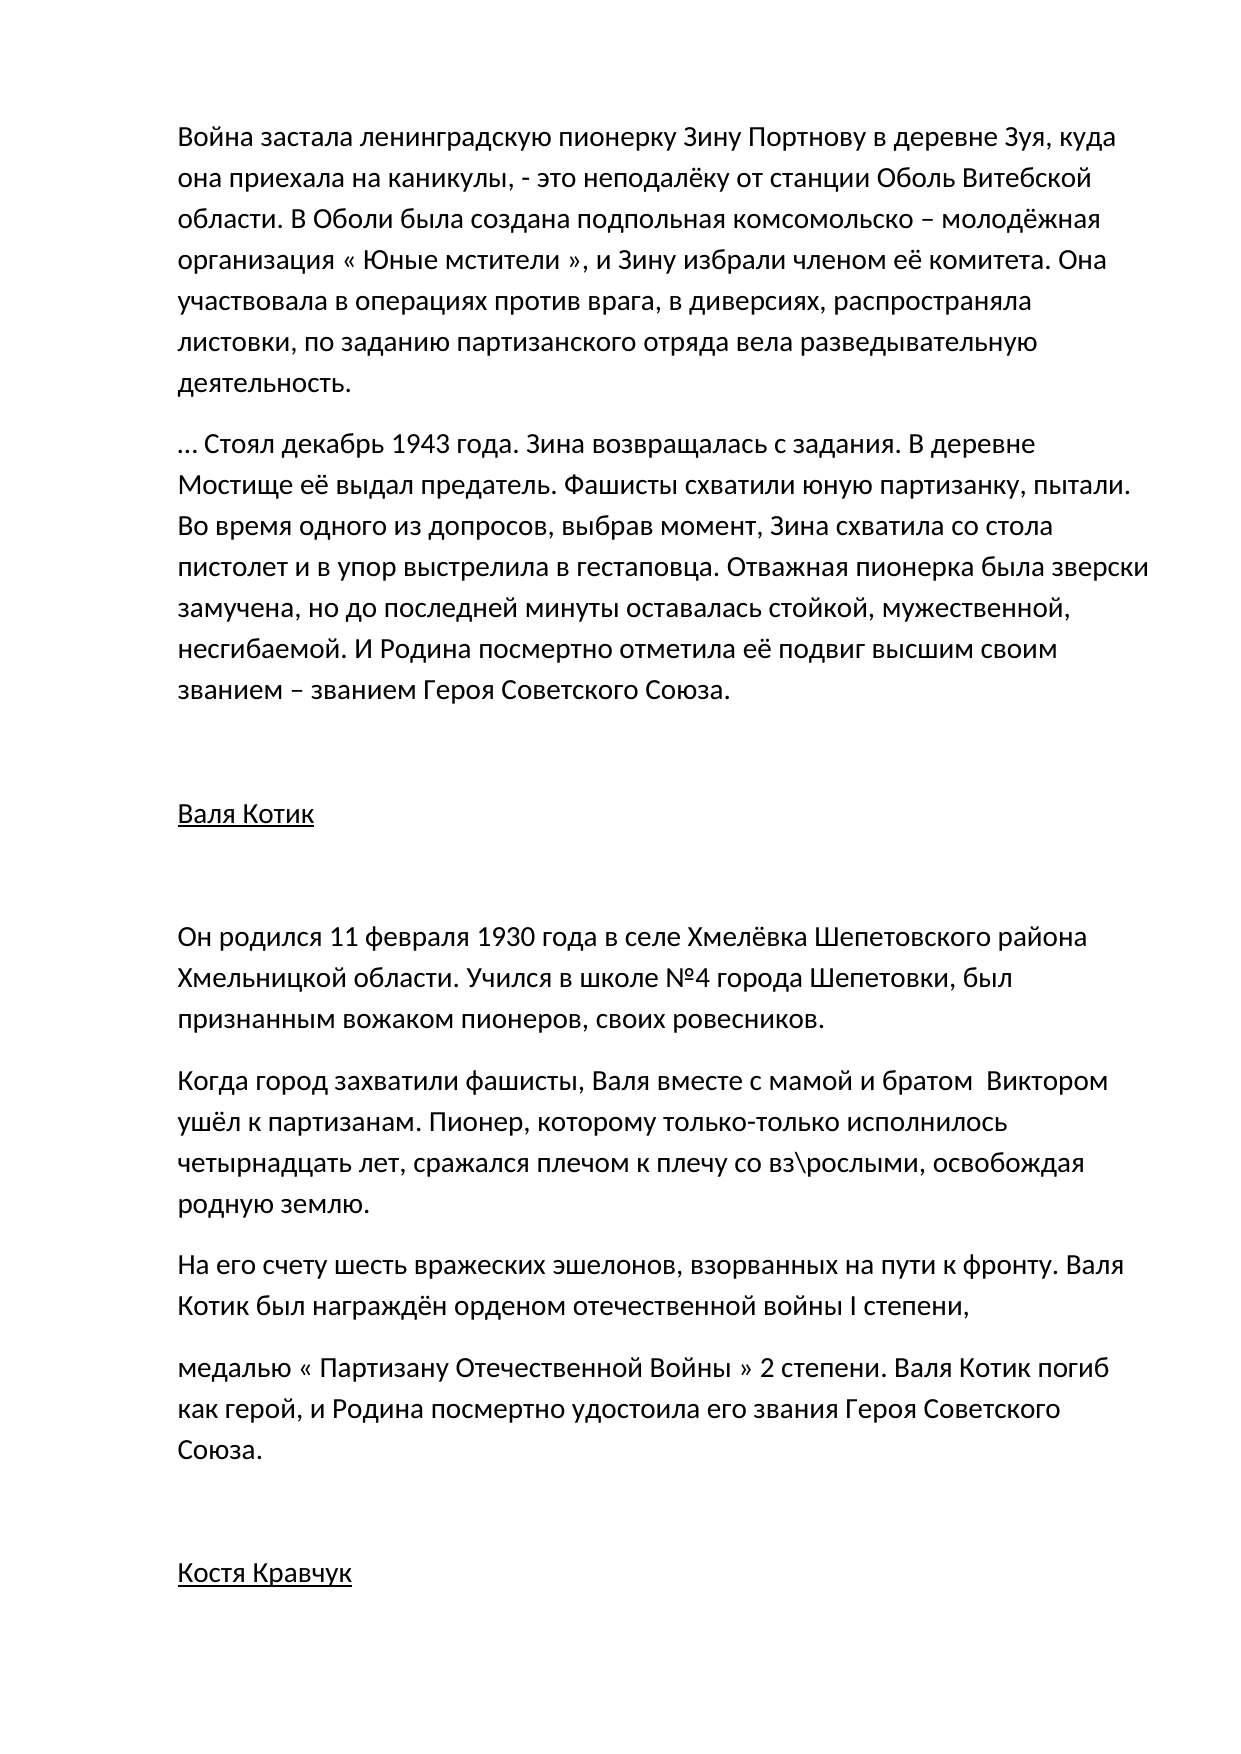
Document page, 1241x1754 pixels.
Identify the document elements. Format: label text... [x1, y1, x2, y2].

text Война застала ленинградскую пионерку Зину Портнову в деревне Зуя, куда она приехала на каникулы, - это неподалёку от станции Оболь Витебской области. В Оболи была создана подпольная комсомольско – молодёжная организация « Юные мстители », и Зину избрали членом её комитета. Она участвовала в операциях против врага, в диверсиях, распространяла листовки, по заданию партизанского отряда вела разведывательную деятельность. [177, 118, 1152, 399]
text … Стоял декабрь 1943 года. Зина возвращалась с задания. В деревне Мостище её выдал предатель. Фашисты схватили юную партизанку, пытали. Во время одного из допросов, выбрав момент, Зина схватила со стола пистолет и в упор выстрелила в гестаповца. Отважная пионерка была зверски замучена, но до последней минуты оставалась стойкой, мужественной, несгибаемой. И Родина посмертно отметила её подвиг высшим своим званием – званием Героя Советского Союза. [177, 426, 1152, 707]
text Когда город захватили фашисты, Валя вместе с мамой и братом Виктором ушёл к партизанам. Пионер, которому только-только исполнилось четырнадцать лет, сражался плечом к плечу со вз\рослыми, освобождая родную землю. [177, 1062, 1152, 1220]
text Он родился 11 февраля 1930 года в селе Хмелёвка Шепетовского района Хмельницкой области. Учился в школе №4 города Шепетовки, был признанным вожаком пионеров, своих ровесников. [177, 918, 1152, 1036]
text Костя Кравчук [177, 1554, 1152, 1590]
text медалью « Партизану Отечественной Войны » 2 степени. Валя Котик погиб как герой, и Родина посмертно удостоила его звания Героя Советского Союза. [177, 1349, 1152, 1467]
text На его счету шесть вражеских эшелонов, взорванных на пути к фронту. Валя Котик был награждён орденом отечественной войны I степени, [177, 1246, 1152, 1323]
text Валя Котик [177, 795, 1152, 830]
